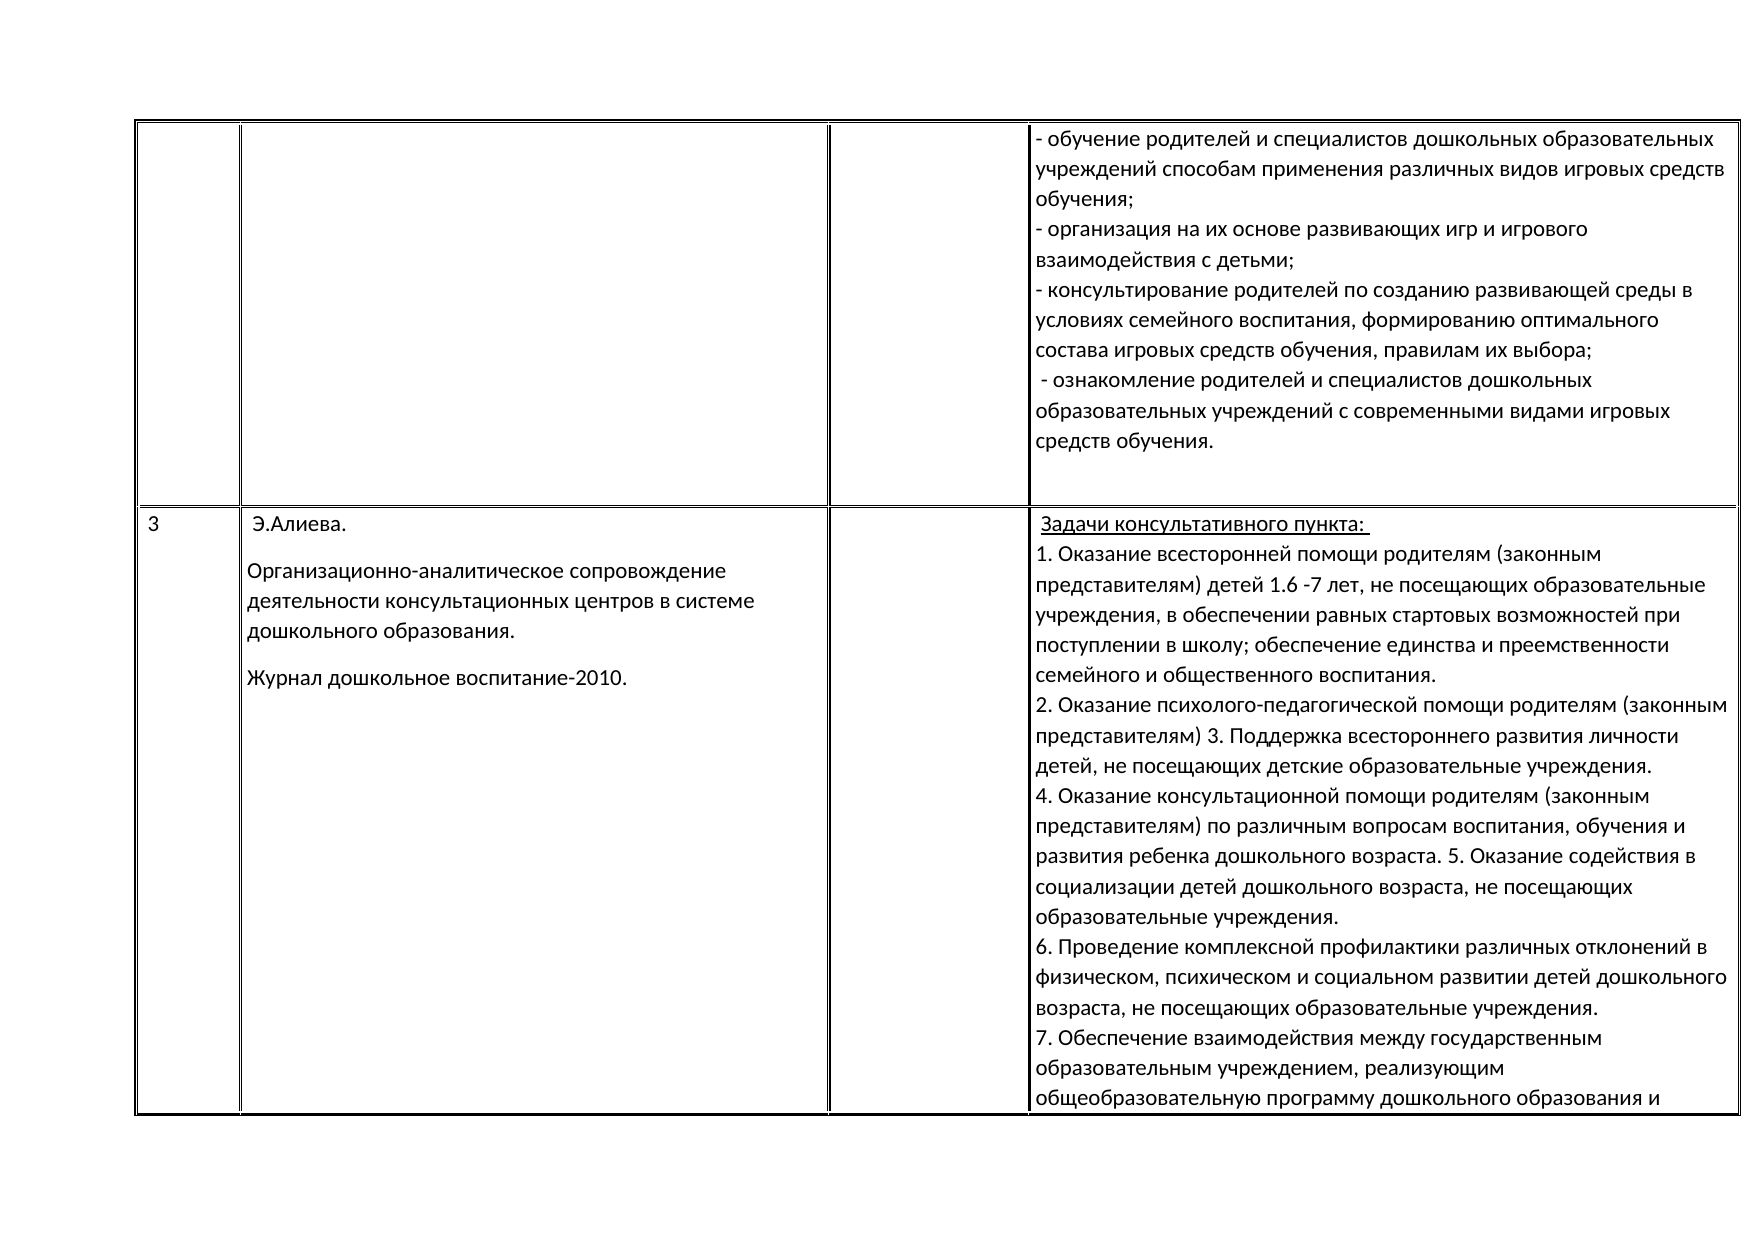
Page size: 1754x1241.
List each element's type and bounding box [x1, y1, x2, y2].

table_header [118, 104, 1754, 1132]
